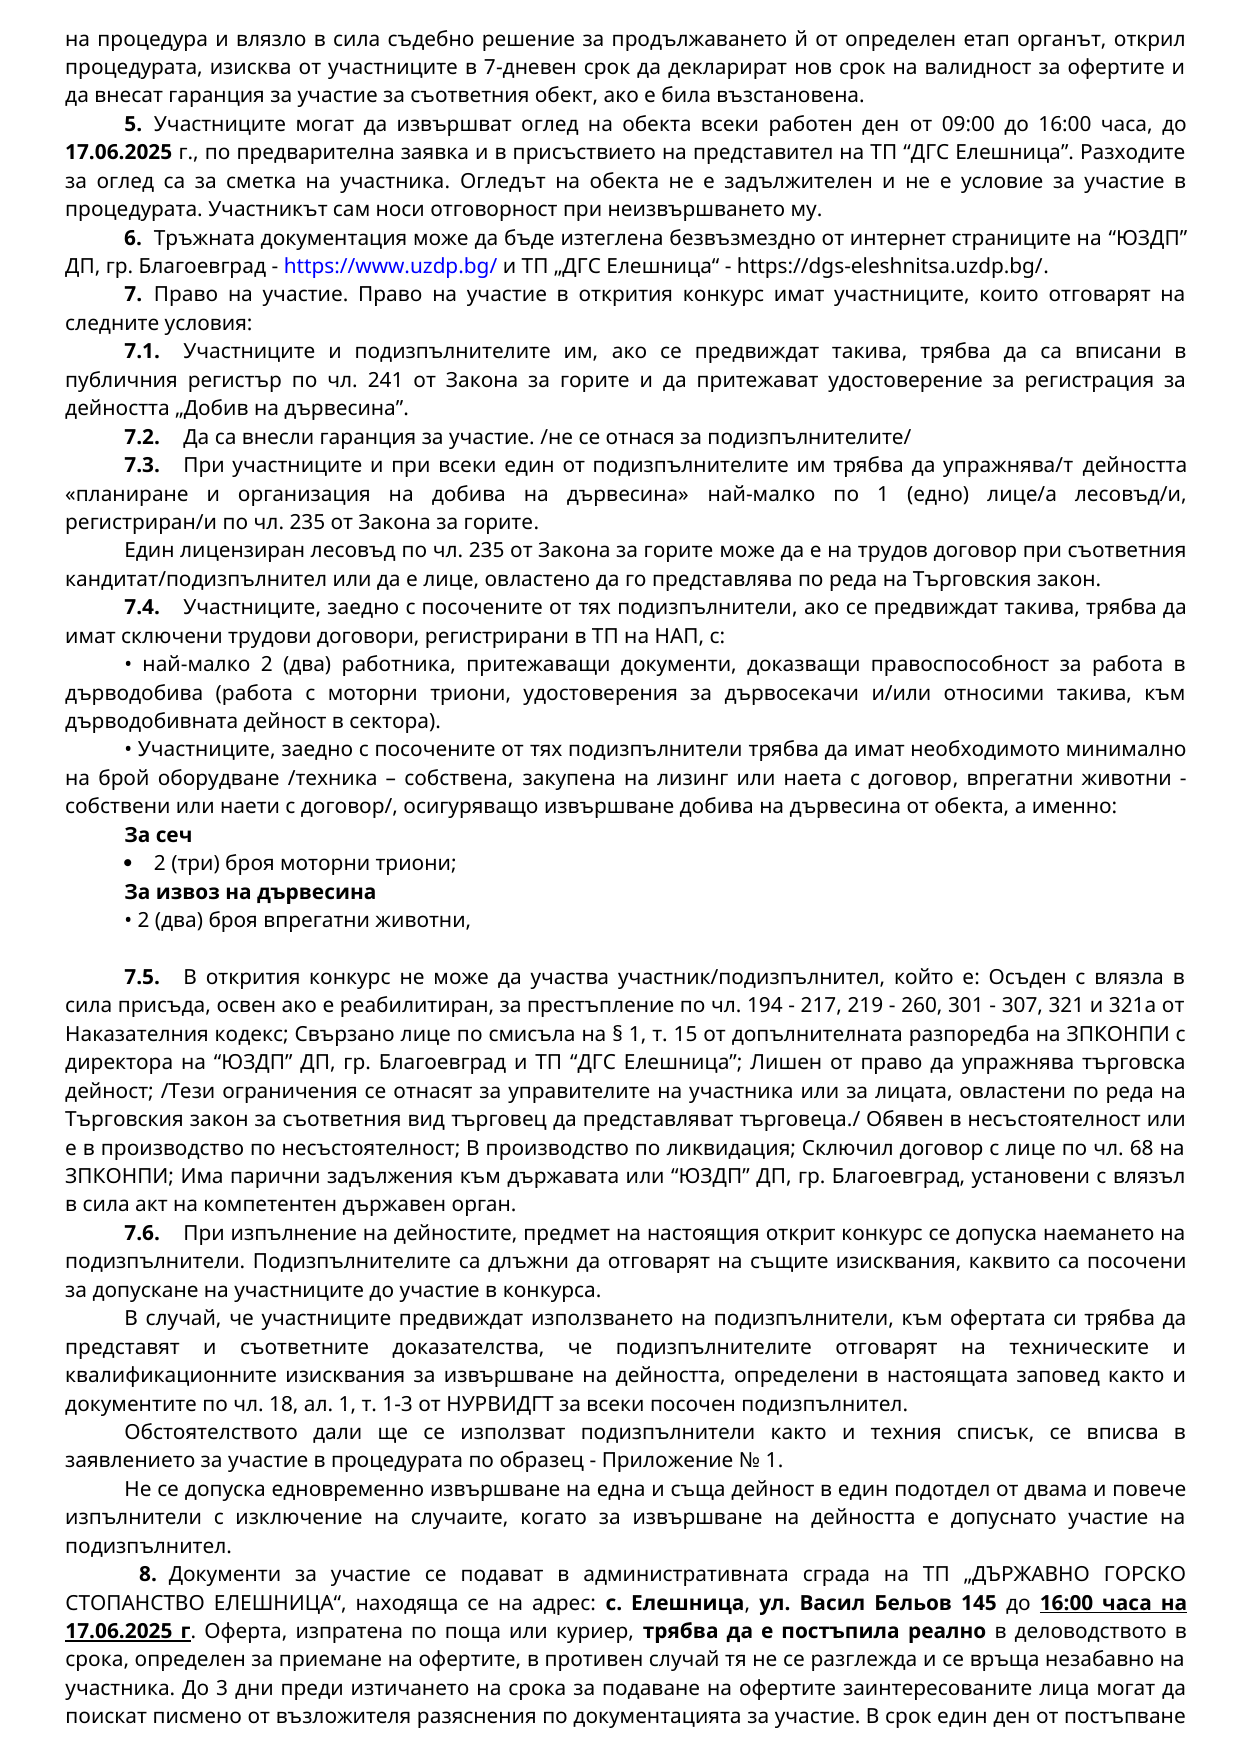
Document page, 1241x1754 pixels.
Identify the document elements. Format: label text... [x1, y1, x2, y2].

text В случай, че участниците предвиждат използването на подизпълнители, към офертата си трябва да представят и съответните доказателства, че подизпълнителите отговарят на техническите и квалификационните изисквания за извършване на дейността, определени в настоящата заповед както и документите по чл. 18, ал. 1, т. 1-3 от НУРВИДГТ за всеки посочен подизпълнител. [65, 1303, 1187, 1417]
text • най-малко 2 (два) работника, притежаващи документи, доказващи правоспособност за работа в дърводобива (работа с моторни триони, удостоверения за дървосекачи и/или относими такива, към дърводобивната дейност в сектора). [65, 649, 1187, 734]
text За сеч [65, 820, 1187, 848]
list В открития конкурс не може да участва участник/подизпълнител, който е: Осъден с влязла в сила присъда, освен ако е реабилитиран, за престъпление по чл. 194 - 217, 219 - 260, 301 - 307, 321 и 321а от Наказателния кодекс; Свързано лице по смисъла на § 1, т. 15 от допълнителната разпоредба на ЗПКОНПИ с директора на “ЮЗДП” ДП, гр. Благоевград и ТП “ДГС Елешница”; Лишен от право да упражнява търговска дейност; /Тези ограничения се отнасят за управителите на участника или за лицата, овластени по реда на Търговския закон за съответния вид търговец да представляват търговеца./ Обявен в несъстоятелност или е в производство по несъстоятелност; В производство по ликвидация; Сключил договор с лице по чл. 68 на ЗПКОНПИ; Има парични задължения към държавата или “ЮЗДП” ДП, гр. Благоевград, установени с влязъл в сила акт на компетентен държавен орган. [65, 962, 1187, 1218]
list При участниците и при всеки един от подизпълнителите им трябва да упражнява/т дейността «планиране и организация на добива на дървесина» най-малко по 1 (едно) лице/а лесовъд/и, регистриран/и по чл. 235 от Закона за горите. [65, 450, 1187, 536]
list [65, 24, 1187, 109]
text Не се допуска едновременно извършване на една и съща дейност в един подотдел от двама и повече изпълнители с изключение на случаите, когато за извършване на дейността е допуснато участие на подизпълнител. [65, 1474, 1187, 1559]
text За извоз на дървесина [65, 877, 1187, 905]
list Участниците могат да извършват оглед на обекта всеки работен ден от 09:00 до 16:00 часа, до 17.06.2025 г., по предварителна заявка и в присъствието на представител на ТП “ДГС Елешница”. Разходите за оглед са за сметка на участника. Огледът на обекта не е задължителен и не е условие за участие в процедурата. Участникът сам носи отговорност при неизвършването му. [65, 109, 1187, 223]
text Обстоятелството дали ще се използват подизпълнители както и техния списък, се вписва в заявлението за участие в процедурата по образец - Приложение № 1. [65, 1417, 1187, 1474]
list Участниците и подизпълнителите им, ако се предвиждат такива, трябва да са вписани в публичния регистър по чл. 241 от Закона за горите и да притежават удостоверение за регистрация за дейността „Добив на дървесина”. [65, 336, 1187, 422]
list Тръжната документация може да бъде изтеглена безвъзмездно от интернет страниците на “ЮЗДП” ДП, гр. Благоевград - https://www.uzdp.bg/ и ТП „ДГС Елешница“ - https://dgs-eleshnitsa.uzdp.bg/. [65, 223, 1187, 279]
list При изпълнение на дейностите, предмет на настоящия открит конкурс се допуска наемането на подизпълнители. Подизпълнителите са длъжни да отговарят на същите изисквания, каквито са посочени за допускане на участниците до участие в конкурса. [65, 1218, 1187, 1303]
list Участниците, заедно с посочените от тях подизпълнители, ако се предвиждат такива, трябва да имат сключени трудови договори, регистрирани в ТП на НАП, с: [65, 592, 1187, 649]
list 2 (три) броя моторни триони; [65, 848, 1187, 877]
text • 2 (два) броя впрегатни животни, [65, 905, 1187, 934]
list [65, 1559, 1187, 1730]
list Да са внесли гаранция за участие. /не се отнася за подизпълнителите/ [65, 422, 1187, 450]
text • Участниците, заедно с посочените от тях подизпълнители трябва да имат необходимото минимално на брой оборудване /техника – собствена, закупена на лизинг или наета с договор, впрегатни животни - собствени или наети с договор/, осигуряващо извършване добива на дървесина от обекта, а именно: [65, 734, 1187, 820]
list Право на участие. Право на участие в открития конкурс имат участниците, които отговарят на следните условия: [65, 279, 1187, 336]
text Един лицензиран лесовъд по чл. 235 от Закона за горите може да е на трудов договор при съответния кандитат/подизпълнител или да е лице, овластено да го представлява по реда на Търговския закон. [65, 536, 1187, 592]
